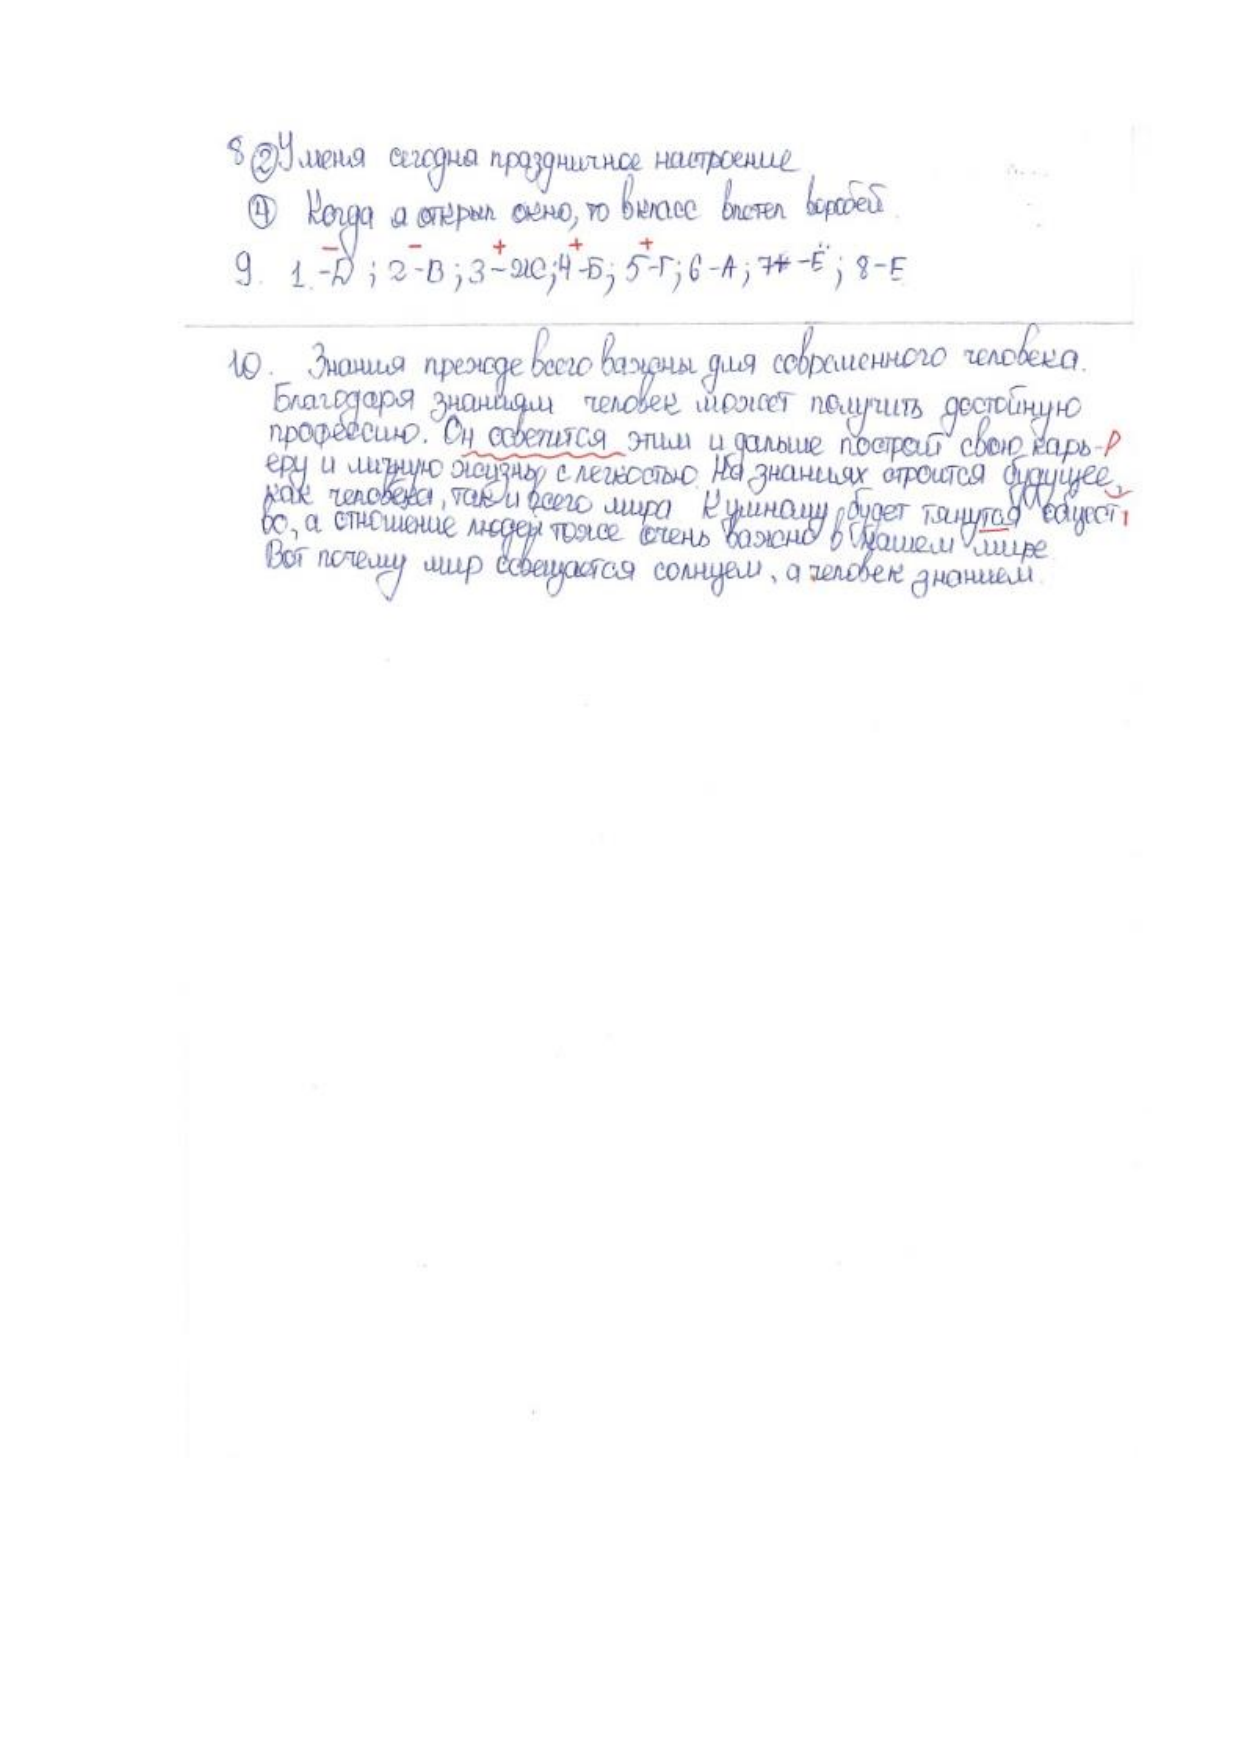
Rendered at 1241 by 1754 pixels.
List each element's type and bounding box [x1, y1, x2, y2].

picture [177, 118, 1152, 1458]
